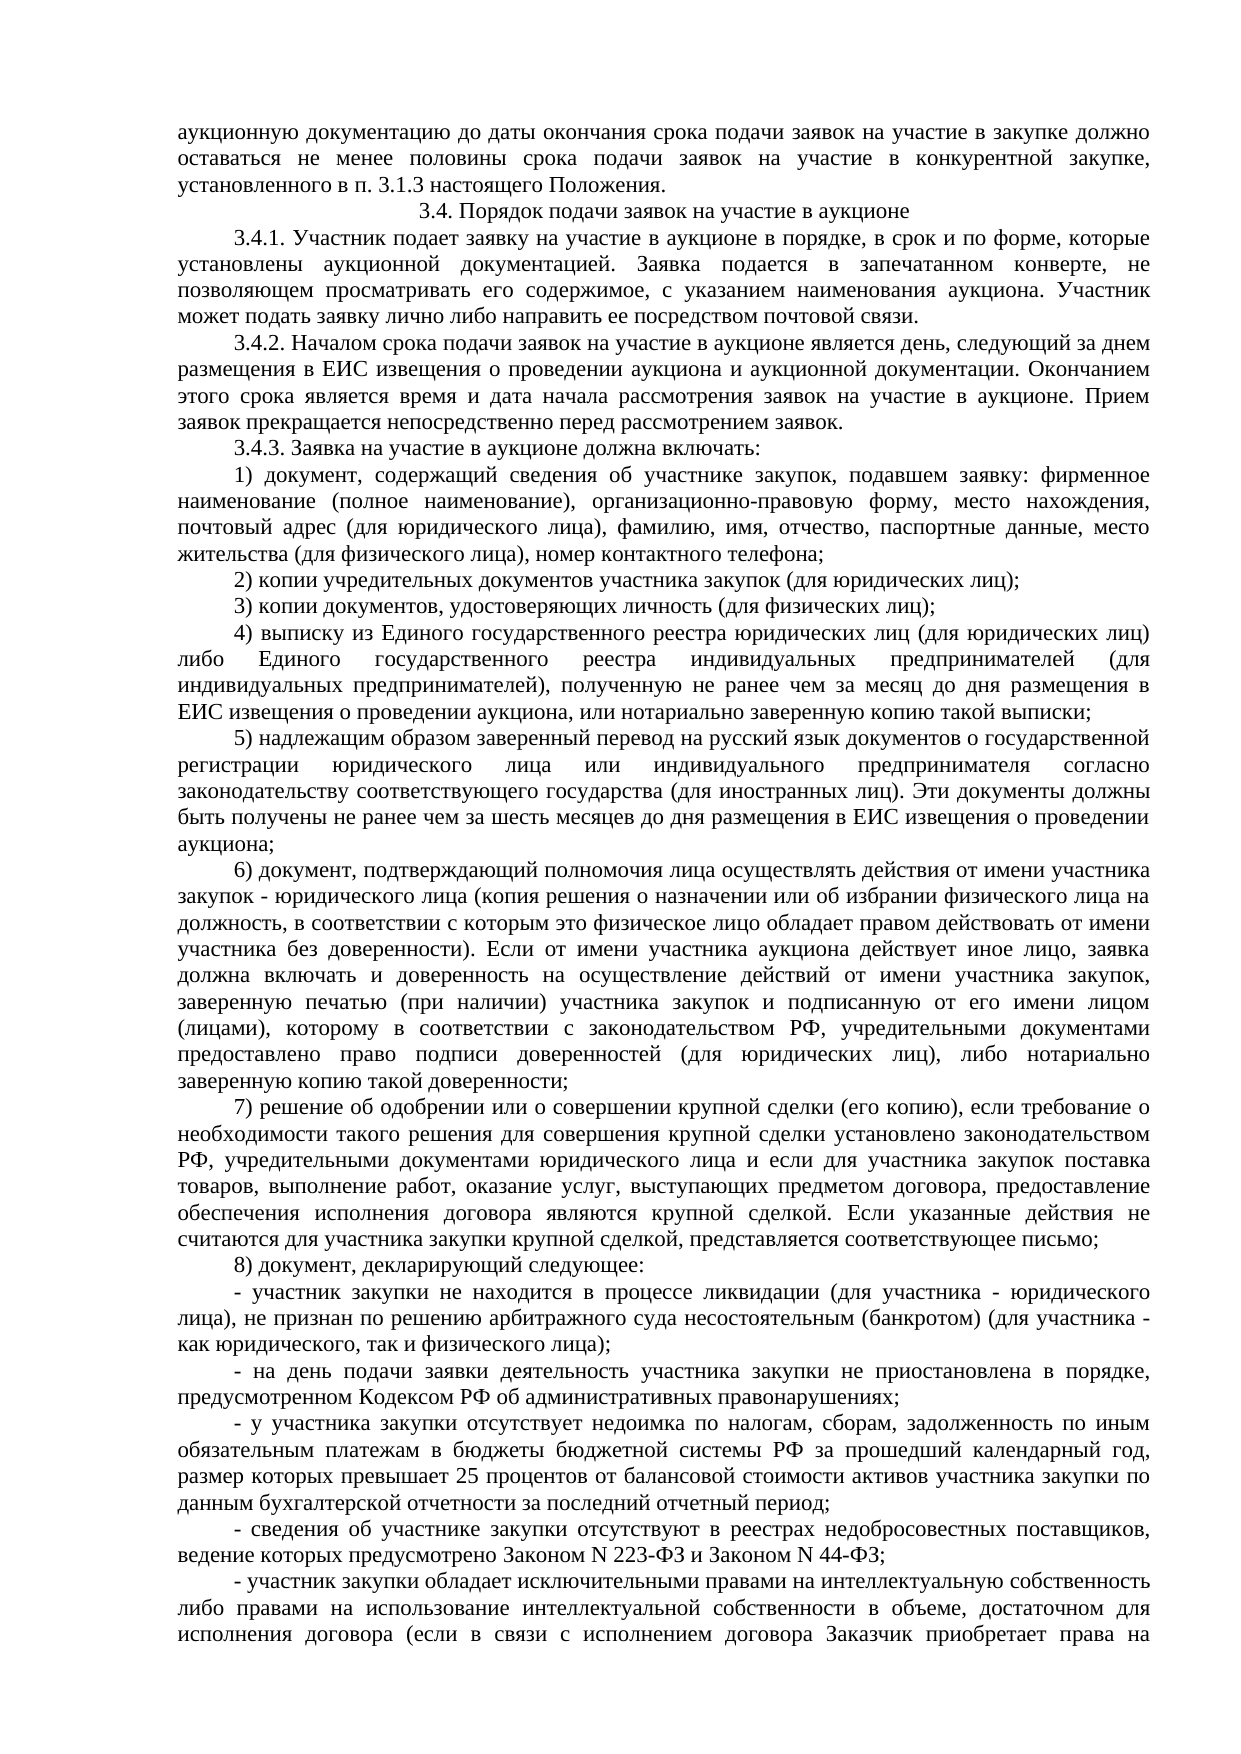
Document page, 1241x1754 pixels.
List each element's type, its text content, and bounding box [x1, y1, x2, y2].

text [177, 1568, 1152, 1647]
text 8) документ, декларирующий следующее: [177, 1251, 1152, 1278]
text 3.4. Порядок подачи заявок на участие в аукционе [177, 197, 1152, 223]
text 3.4.2. Началом срока подачи заявок на участие в аукционе является день, следующий за днем размещения в ЕИС извещения о проведении аукциона и аукционной документации. Окончанием этого срока является время и дата начала рассмотрения заявок на участие в аукционе. Прием заявок прекращается непосредственно перед рассмотрением заявок. [177, 329, 1152, 434]
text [177, 118, 1152, 197]
text 6) документ, подтверждающий полномочия лица осуществлять действия от имени участника закупок - юридического лица (копия решения о назначении или об избрании физического лица на должность, в соответствии с которым это физическое лицо обладает правом действовать от имени участника без доверенности). Если от имени участника аукциона действует иное лицо, заявка должна включать и доверенность на осуществление действий от имени участника закупок, заверенную печатью (при наличии) участника закупок и подписанную от его имени лицом (лицами), которому в соответствии с законодательством РФ, учредительными документами предоставлено право подписи доверенностей (для юридических лиц), либо нотариально заверенную копию такой доверенности; [177, 856, 1152, 1093]
text - сведения об участнике закупки отсутствуют в реестрах недобросовестных поставщиков, ведение которых предусмотрено Законом N 223-ФЗ и Законом N 44-ФЗ; [177, 1515, 1152, 1568]
text 2) копии учредительных документов участника закупок (для юридических лиц); [177, 566, 1152, 592]
text - участник закупки не находится в процессе ликвидации (для участника - юридического лица), не признан по решению арбитражного суда несостоятельным (банкротом) (для участника - как юридического, так и физического лица); [177, 1278, 1152, 1357]
text - на день подачи заявки деятельность участника закупки не приостановлена в порядке, предусмотренном Кодексом РФ об административных правонарушениях; [177, 1357, 1152, 1409]
text - у участника закупки отсутствует недоимка по налогам, сборам, задолженность по иным обязательным платежам в бюджеты бюджетной системы РФ за прошедший календарный год, размер которых превышает 25 процентов от балансовой стоимости активов участника закупки по данным бухгалтерской отчетности за последний отчетный период; [177, 1409, 1152, 1515]
text 7) решение об одобрении или о совершении крупной сделки (его копию), если требование о необходимости такого решения для совершения крупной сделки установлено законодательством РФ, учредительными документами юридического лица и если для участника закупок поставка товаров, выполнение работ, оказание услуг, выступающих предметом договора, предоставление обеспечения исполнения договора являются крупной сделкой. Если указанные действия не считаются для участника закупки крупной сделкой, представляется соответствующее письмо; [177, 1093, 1152, 1251]
text 3.4.3. Заявка на участие в аукционе должна включать: [177, 434, 1152, 461]
text 3.4.1. Участник подает заявку на участие в аукционе в порядке, в срок и по форме, которые установлены аукционной документацией. Заявка подается в запечатанном конверте, не позволяющем просматривать его содержимое, с указанием наименования аукциона. Участник может подать заявку лично либо направить ее посредством почтовой связи. [177, 223, 1152, 329]
text 3) копии документов, удостоверяющих личность (для физических лиц); [177, 592, 1152, 619]
text 5) надлежащим образом заверенный перевод на русский язык документов о государственной регистрации юридического лица или индивидуального предпринимателя согласно законодательству соответствующего государства (для иностранных лиц). Эти документы должны быть получены не ранее чем за шесть месяцев до дня размещения в ЕИС извещения о проведении аукциона; [177, 724, 1152, 856]
text 4) выписку из Единого государственного реестра юридических лиц (для юридических лиц) либо Единого государственного реестра индивидуальных предпринимателей (для индивидуальных предпринимателей), полученную не ранее чем за месяц до дня размещения в ЕИС извещения о проведении аукциона, или нотариально заверенную копию такой выписки; [177, 619, 1152, 724]
text 1) документ, содержащий сведения об участнике закупок, подавшем заявку: фирменное наименование (полное наименование), организационно-правовую форму, место нахождения, почтовый адрес (для юридического лица), фамилию, имя, отчество, паспортные данные, место жительства (для физического лица), номер контактного телефона; [177, 461, 1152, 566]
